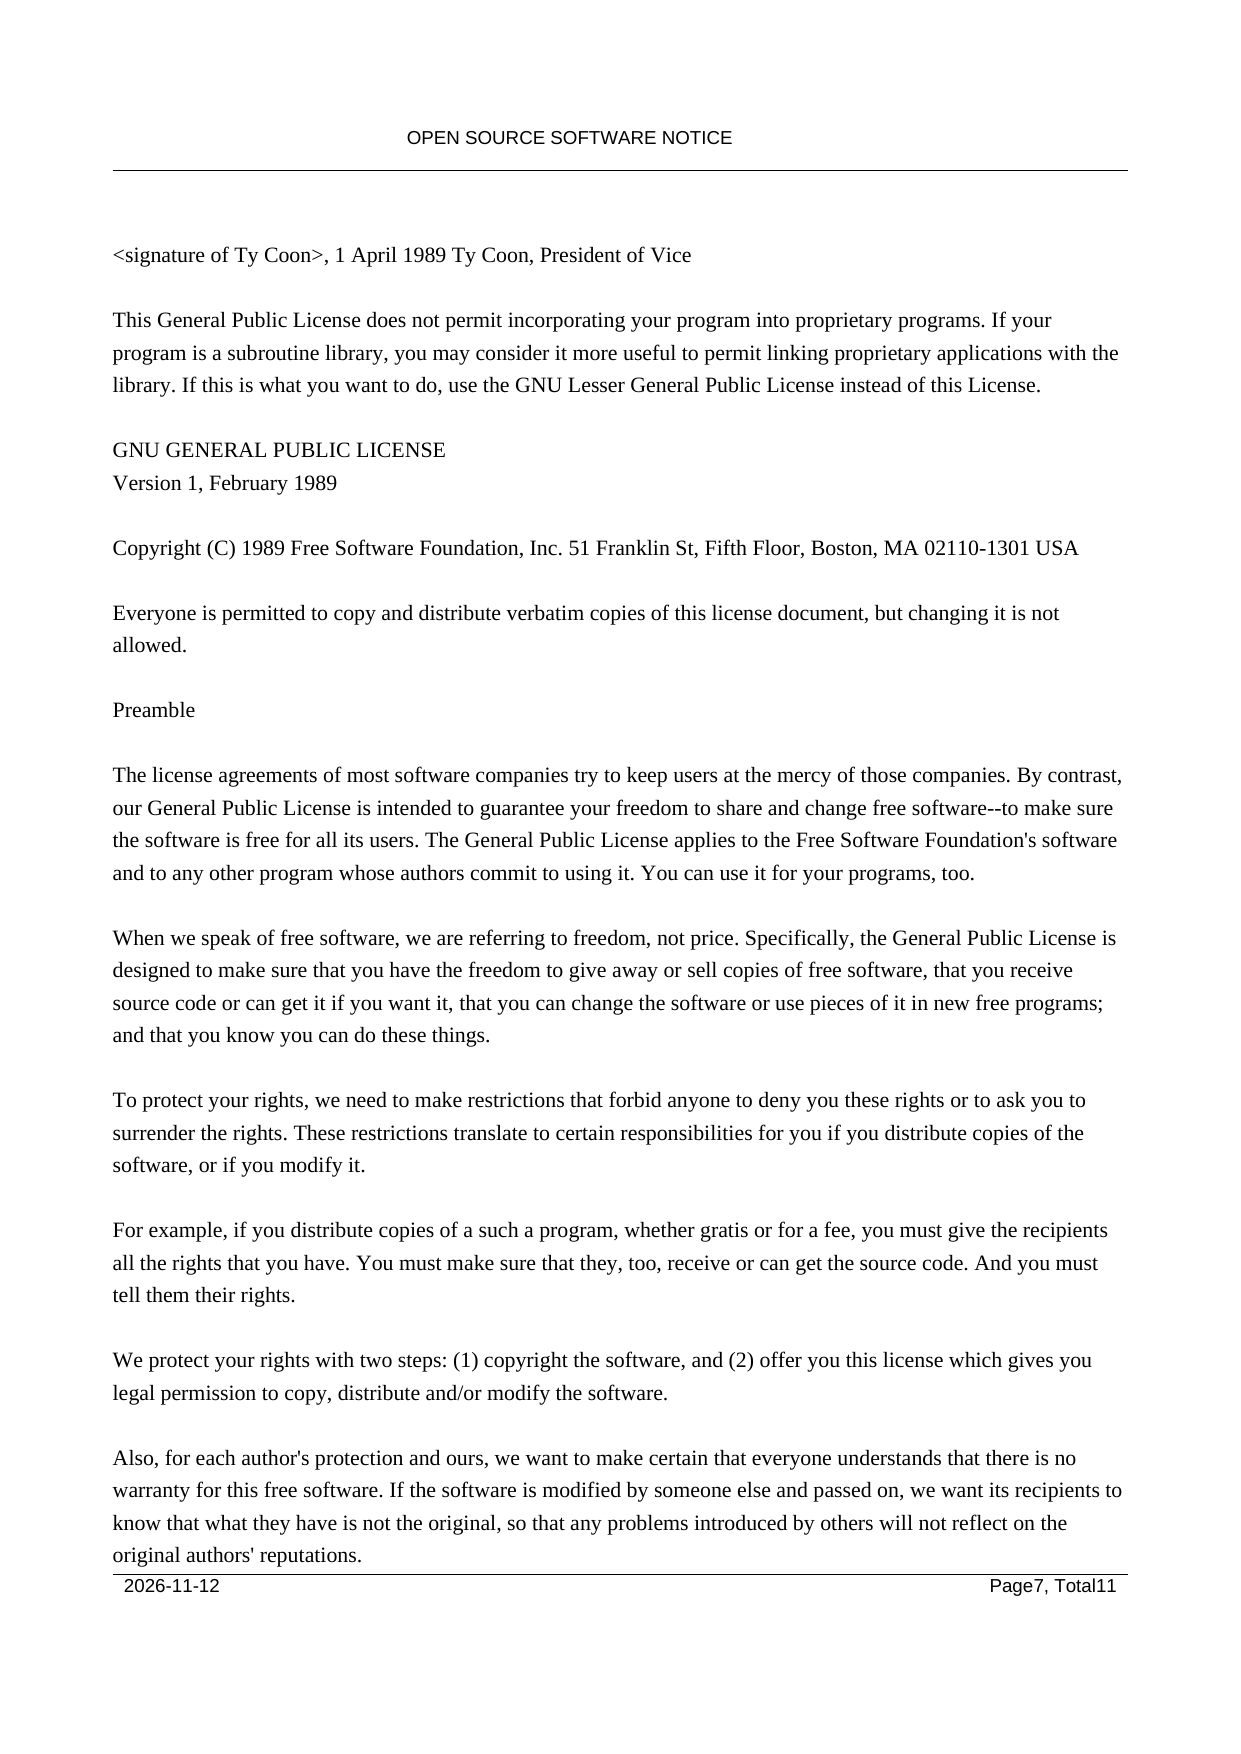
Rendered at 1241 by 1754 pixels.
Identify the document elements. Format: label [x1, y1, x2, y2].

text [112, 206, 1128, 1571]
